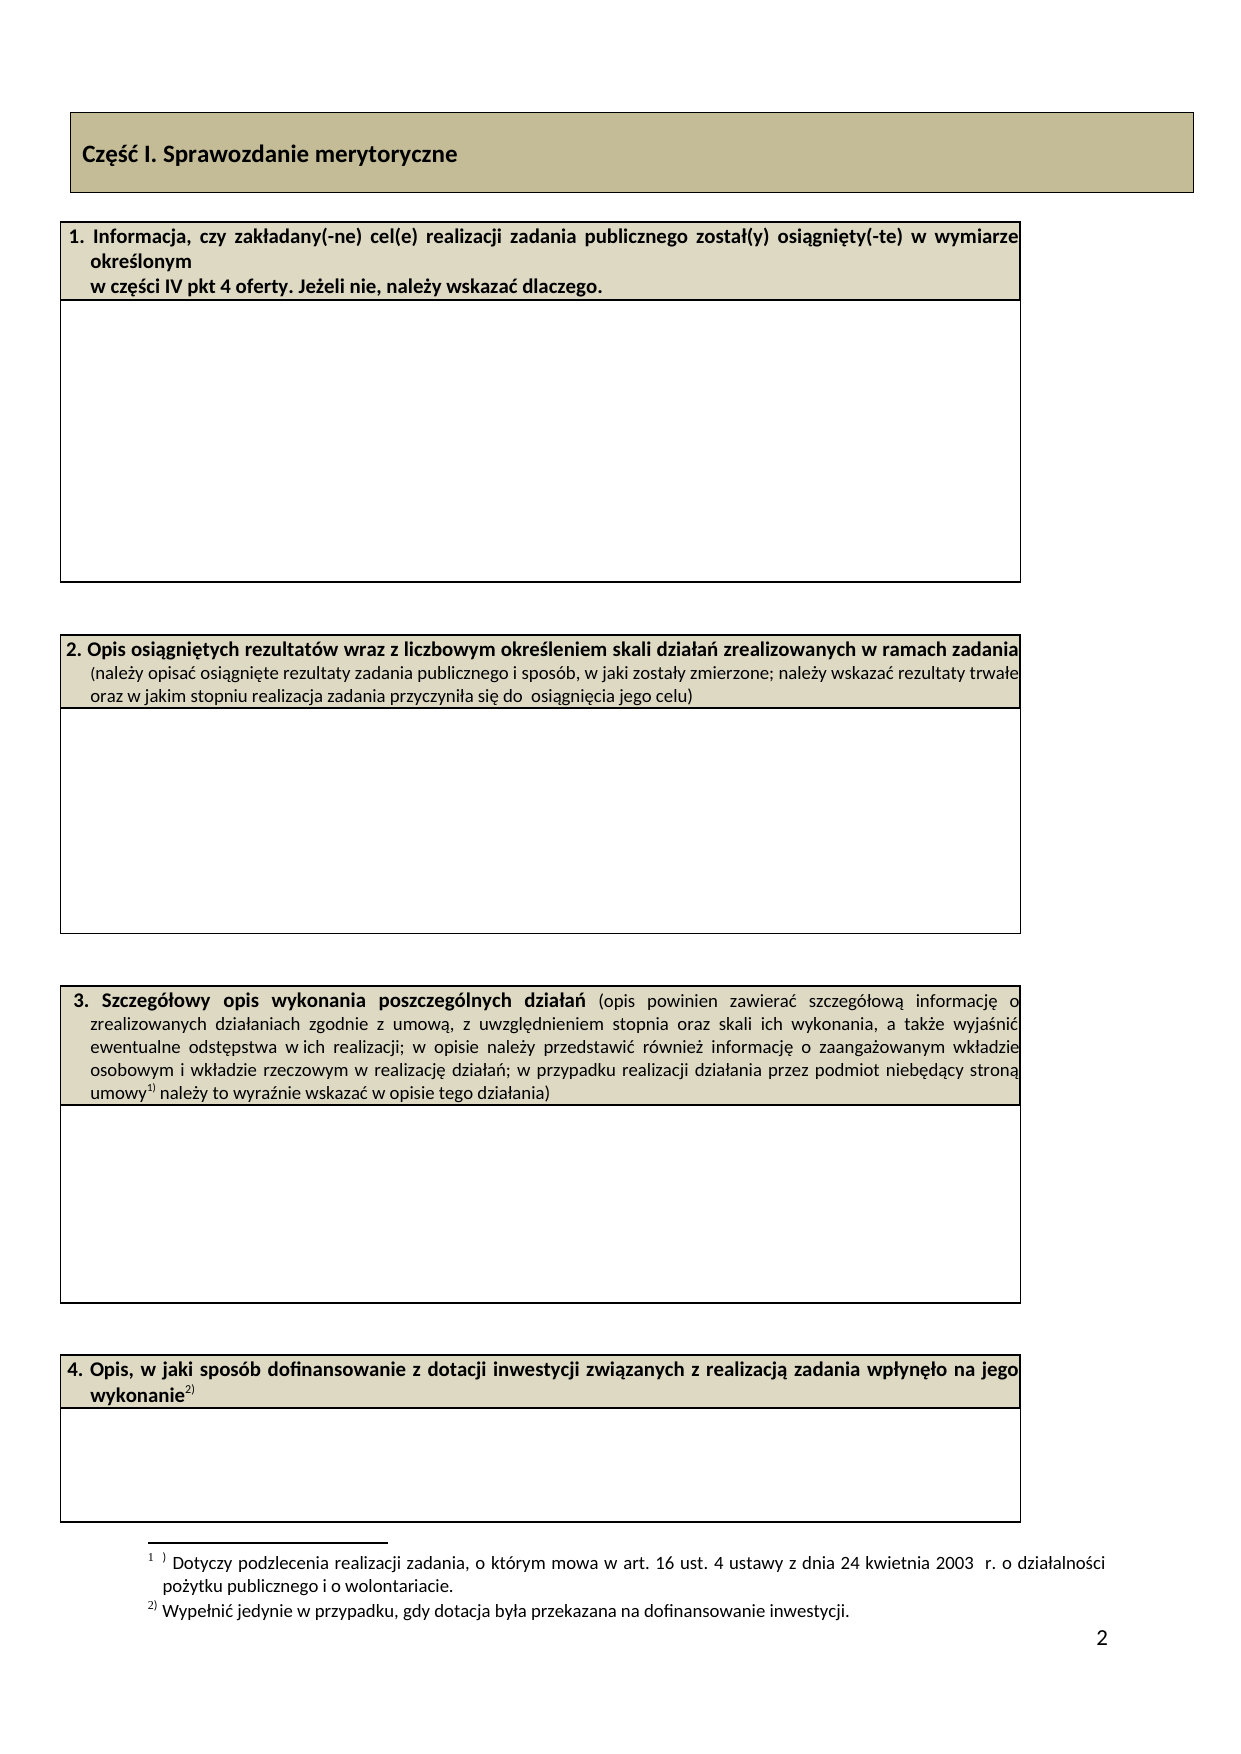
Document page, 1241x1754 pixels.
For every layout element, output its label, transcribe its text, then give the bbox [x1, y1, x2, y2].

table_cell [61, 301, 1020, 581]
table_header 2. Opis osiągniętych rezultatów wraz z liczbowym określeniem skali działań zrealizowanych w ramach zadania (należy opisać osiągnięte rezultaty zadania publicznego i sposób, w jaki zostały zmierzone; należy wskazać rezultaty trwałe oraz w jakim stopniu realizacja zadania przyczyniła się do osiągnięcia jego celu) [61, 636, 1019, 707]
table_header Część I. Sprawozdanie merytoryczne [71, 113, 1193, 192]
table_header 1. Informacja, czy zakładany(-ne) cel(e) realizacji zadania publicznego został(y) osiągnięty(-te) w wymiarze określonym w części IV pkt 4 oferty. Jeżeli nie, należy wskazać dlaczego. [61, 223, 1019, 299]
table_cell [61, 709, 1020, 933]
table_header 4. Opis, w jaki sposób dofinansowanie z dotacji inwestycji związanych z realizacją zadania wpłynęło na jego wykonanie) [61, 1356, 1019, 1407]
table_cell [61, 1106, 1020, 1302]
table_header 3. Szczegółowy opis wykonania poszczególnych działań (opis powinien zawierać szczegółową informację o zrealizowanych działaniach zgodnie z umową, z uwzględnieniem stopnia oraz skali ich wykonania, a także wyjaśnić ewentualne odstępstwa w ich realizacji; w opisie należy przedstawić również informację o zaangażowanym wkładzie osobowym i wkładzie rzeczowym w realizację działań; w przypadku realizacji działania przez podmiot niebędący stroną umowy) należy to wyraźnie wskazać w opisie tego działania) [61, 987, 1019, 1104]
table_cell [61, 1409, 1020, 1521]
